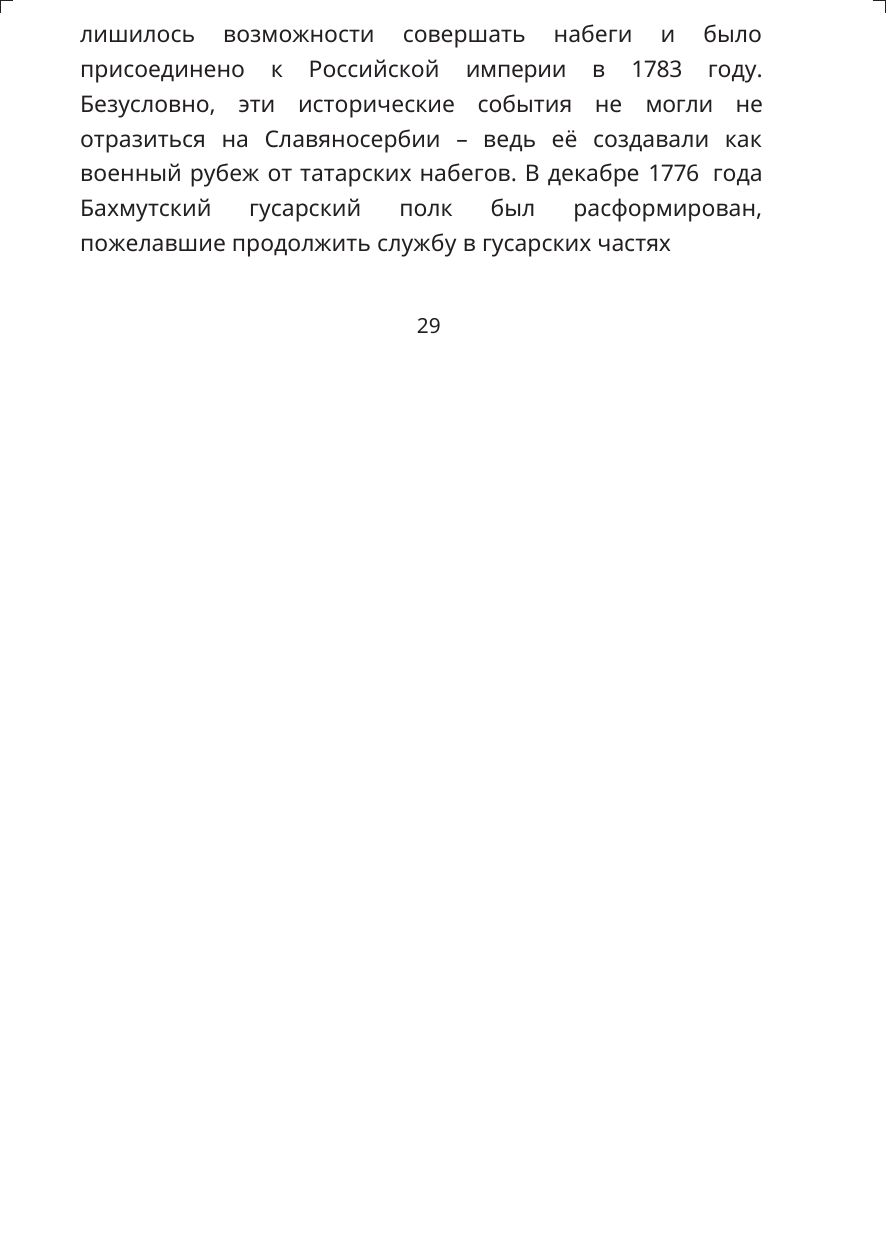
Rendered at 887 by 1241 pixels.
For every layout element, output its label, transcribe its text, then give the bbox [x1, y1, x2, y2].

text 29 [121, 311, 737, 339]
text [80, 18, 763, 258]
